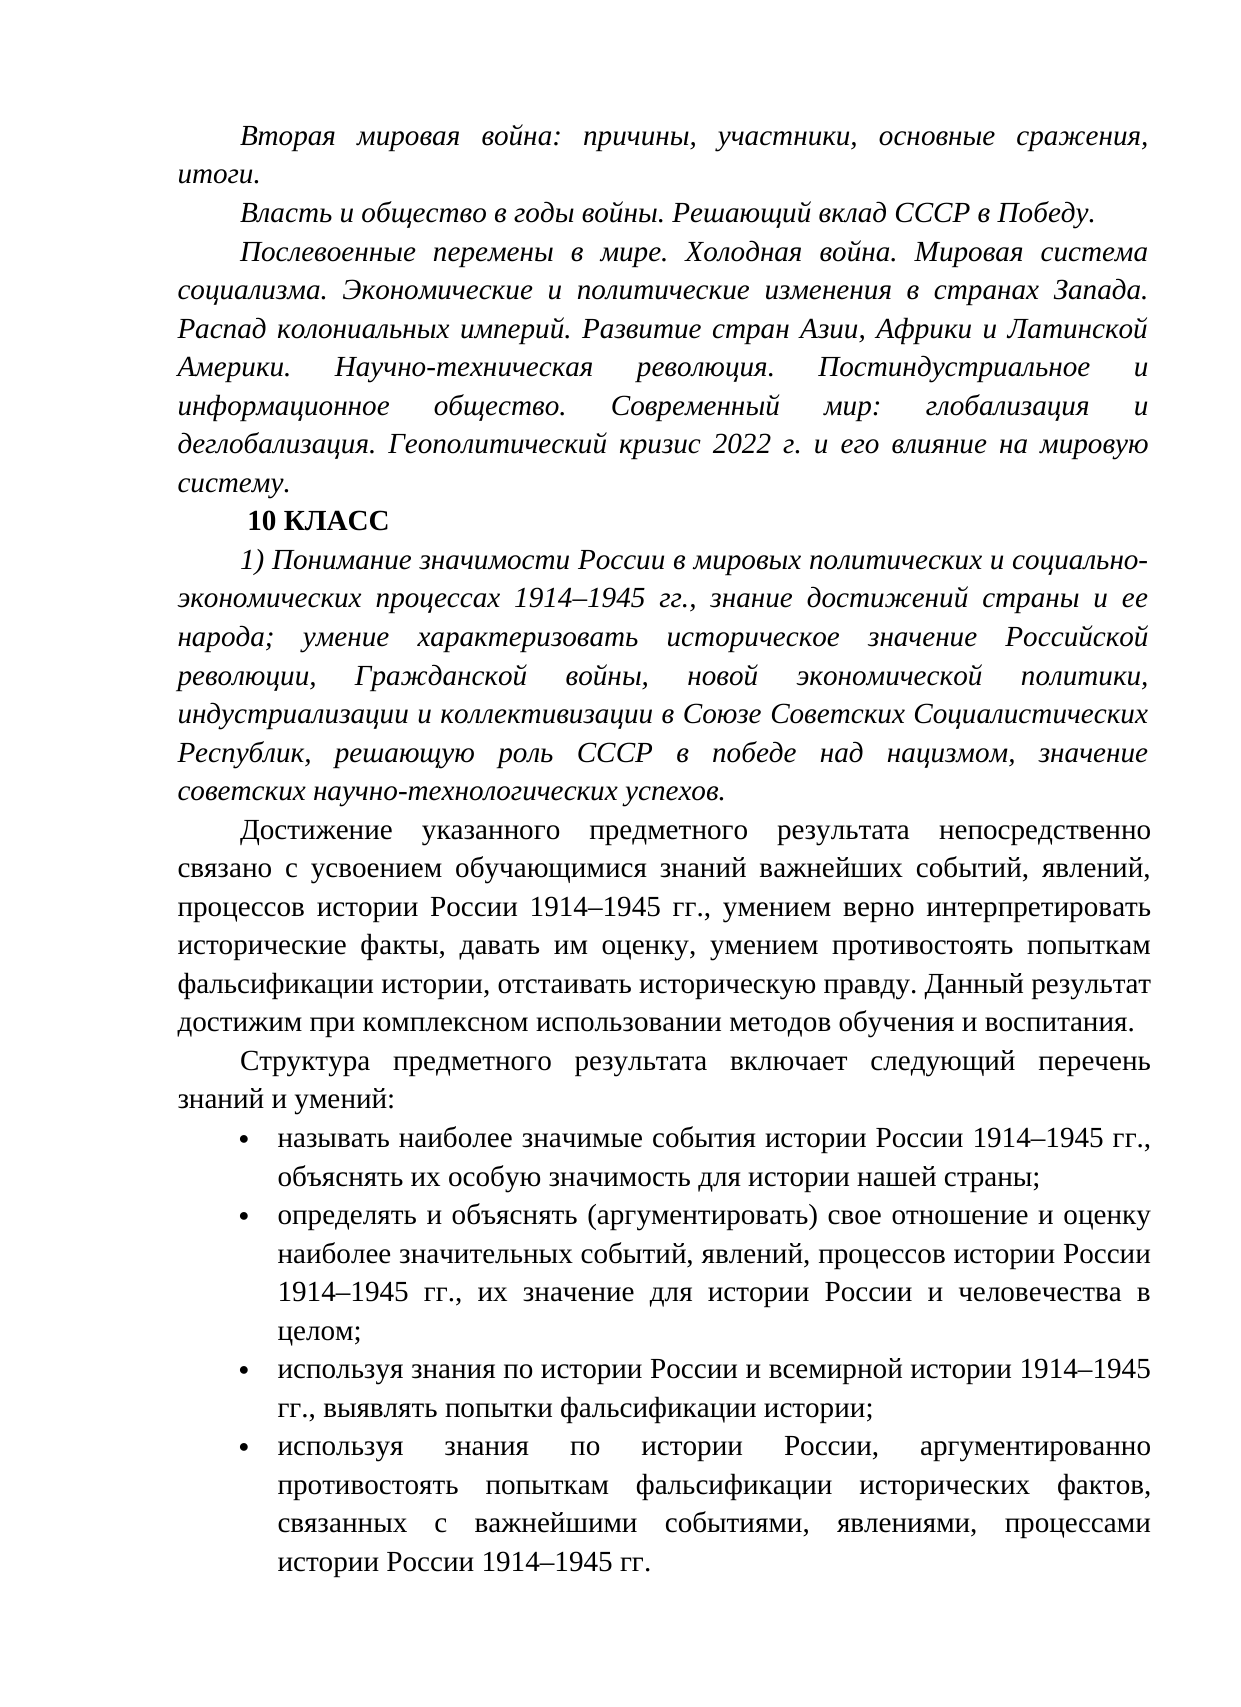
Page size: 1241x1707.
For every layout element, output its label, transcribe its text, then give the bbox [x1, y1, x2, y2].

list называть наиболее значимые события истории России 1914–1945 гг., объяснять их особую значимость для истории нашей страны; [240, 1120, 1152, 1192]
text Достижение указанного предметного результата непосредственно связано с усвоением обучающимися знаний важнейших событий, явлений, процессов истории России 1914–1945 гг., умением верно интерпретировать исторические факты, давать им оценку, умением противостоять попыткам фальсификации истории, отстаивать историческую правду. Данный результат достижим при комплексном использовании методов обучения и воспитания. [177, 812, 1152, 1038]
text 1) Понимание значимости России в мировых политических и социально-экономических процессах 1914–1945 гг., знание достижений страны и ее народа; умение характеризовать историческое значение Российской революции, Гражданской войны, новой экономической политики, индустриализации и коллективизации в Союзе Советских Социалистических Республик, решающую роль СССР в победе над нацизмом, значение советских научно-технологических успехов. [177, 542, 1152, 807]
text Власть и общество в годы войны. Решающий вклад СССР в Победу. [177, 195, 1152, 229]
text Вторая мировая война: причины, участники, основные сражения, итоги. [177, 118, 1152, 190]
text Структура предметного результата включает следующий перечень знаний и умений: [177, 1043, 1152, 1115]
list используя знания по истории России и всемирной истории 1914–1945 гг., выявлять попытки фальсификации истории; [240, 1351, 1152, 1423]
list определять и объяснять (аргументировать) свое отношение и оценку наиболее значительных событий, явлений, процессов истории России 1914–1945 гг., их значение для истории России и человечества в целом; [240, 1197, 1152, 1346]
list используя знания по истории России, аргументированно противостоять попыткам фальсификации исторических фактов, связанных с важнейшими событиями, явлениями, процессами истории России 1914–1945 гг. [240, 1428, 1152, 1578]
text ​ 10 КЛАСС [177, 503, 1152, 537]
text Послевоенные перемены в мире. Холодная война. Мировая система социализма. Экономические и политические изменения в странах Запада. Распад колониальных империй. Развитие стран Азии, Африки и Латинской Америки. Научно-техническая революция. Постиндустриальное и информационное общество. Современный мир: глобализация и деглобализация. Геополитический кризис 2022 г. и его влияние на мировую систему. [177, 234, 1152, 498]
